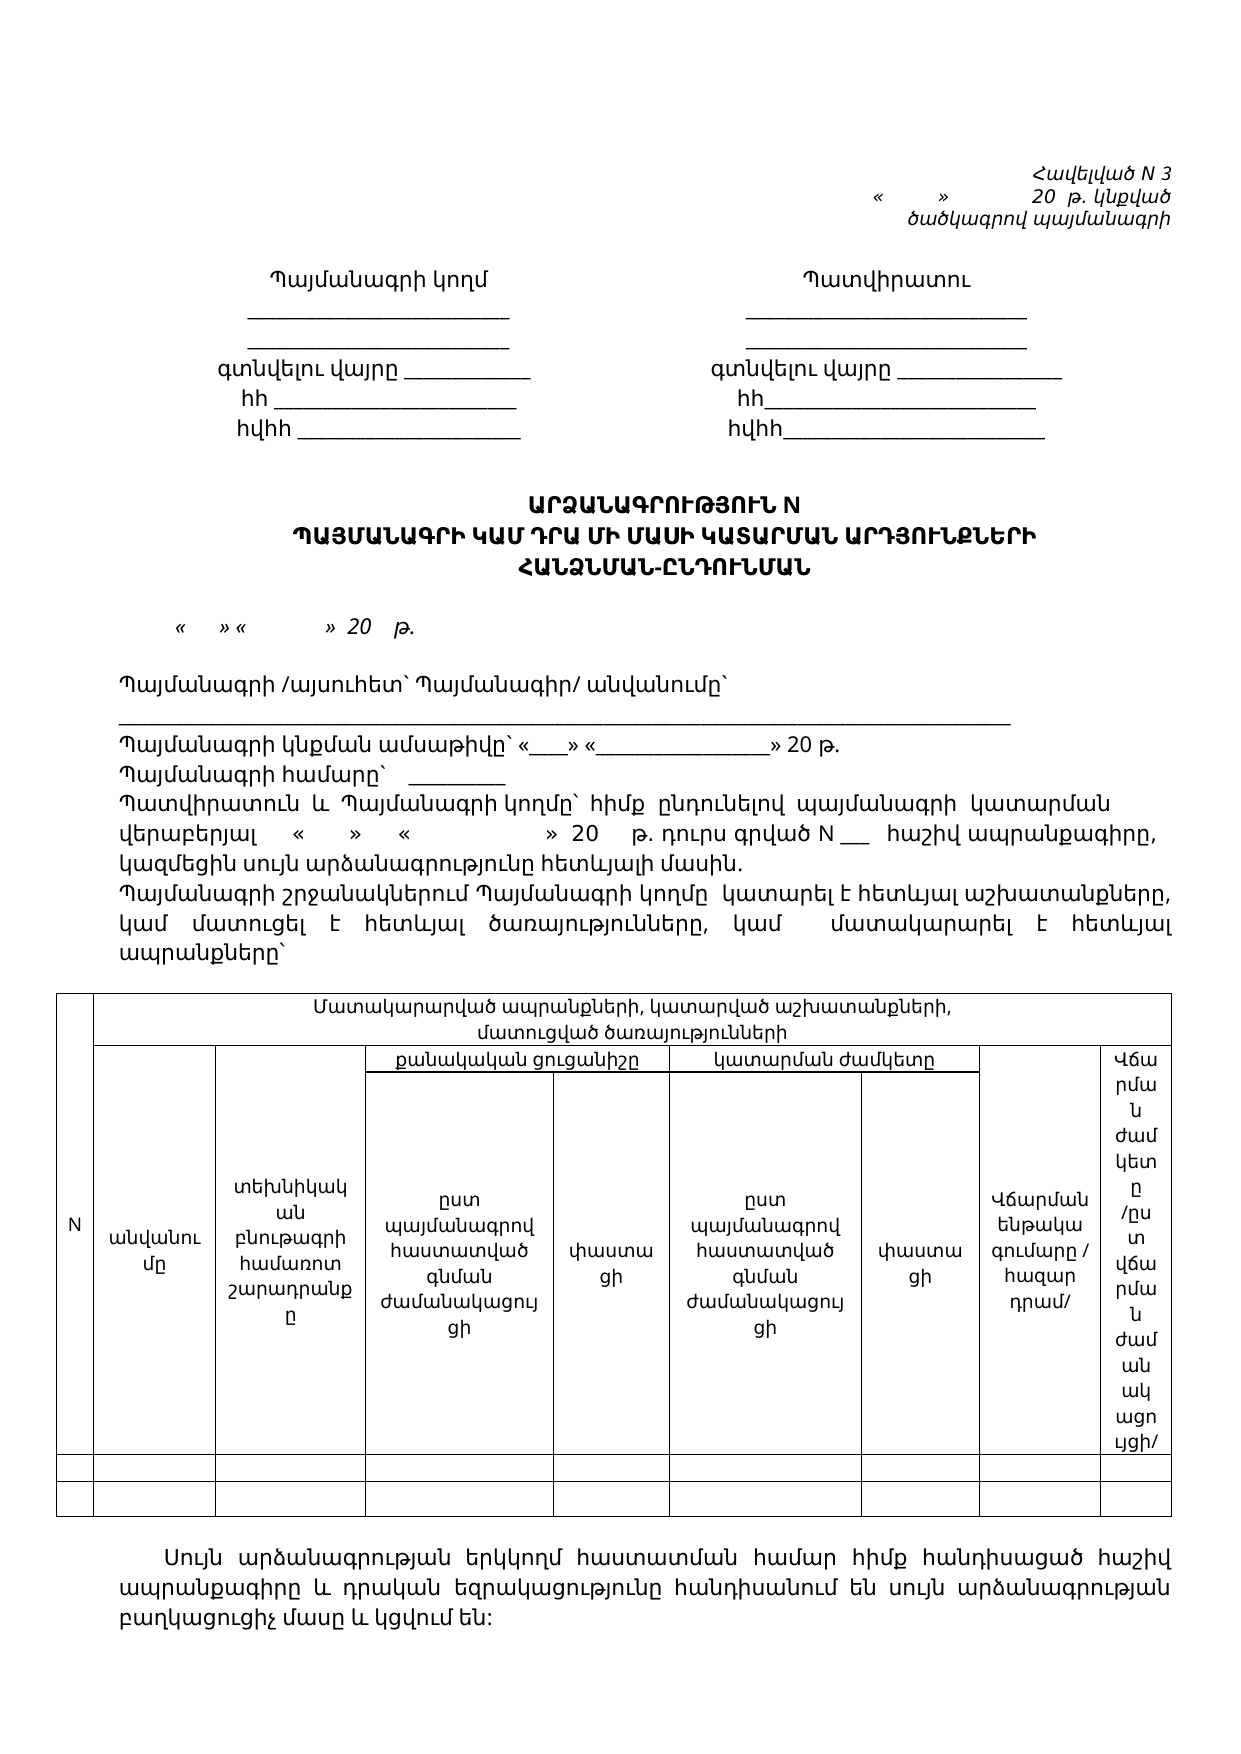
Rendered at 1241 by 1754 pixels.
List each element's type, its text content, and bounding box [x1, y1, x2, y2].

table_header N [57, 994, 93, 1454]
table_cell քանակական ցուցանիշը [366, 1046, 669, 1071]
table_cell [94, 1482, 215, 1516]
table_cell [862, 1455, 979, 1481]
table_cell [670, 1482, 861, 1516]
text « » « » 20 թ. [118, 611, 1171, 641]
text Պայմանագրի շրջանակներում Պայմանագրի կողմը կատարել է հետևյալ աշխատանքները, կամ մատուցել է հետևյալ ծառայությունները, կամ մատակարարել է հետևյալ ապրանքները՝ [118, 878, 1171, 967]
table_cell [57, 1482, 93, 1516]
table_cell [670, 1455, 861, 1481]
table_cell [216, 1482, 365, 1516]
table_cell [57, 1455, 93, 1481]
text ծածկագրով պայմանագրի [118, 208, 1171, 229]
table_cell [94, 1455, 215, 1481]
table_header Պատվիրատու _____________________________ _____________________________ գտնվելու վայրը _________________ հհ____________________________ հվհհ___________________________ [620, 264, 1153, 442]
table_cell [1101, 1455, 1171, 1481]
table_cell Վճարման ժամկետը /ըստ վճարման ժամանակացույցի/ [1101, 1046, 1171, 1454]
table_cell [366, 1455, 553, 1481]
table_cell փաստացի [554, 1073, 669, 1454]
table_header Պայմանագրի կողմ ___________________________ ___________________________ գտնվելու վայրը ______________ հհ _________________________ հվհհ _______________________ [137, 264, 620, 442]
text ԱՐՁԱՆԱԳՐՈՒԹՅՈՒՆ N [118, 489, 1171, 520]
text ՊԱՅՄԱՆԱԳՐԻ ԿԱՄ ԴՐԱ ՄԻ ՄԱՍԻ ԿԱՏԱՐՄԱՆ ԱՐԴՅՈՒՆՔՆԵՐԻ [118, 520, 1171, 551]
text ՀԱՆՁՆՄԱՆ-ԸՆԴՈՒՆՄԱՆ [118, 551, 1171, 583]
text « » 20 թ. կնքված [118, 186, 1171, 208]
text Հավելված N 3 [118, 160, 1171, 186]
table_cell կատարման ժամկետը [670, 1046, 979, 1071]
text Պայմանագրի /այսուհետ` Պայմանագիր/ անվանումը` ____________________________________________________________________________________________ [118, 669, 1171, 729]
table_cell [554, 1482, 669, 1516]
text Պայմանագրի կնքման ամսաթիվը` «____» «__________________» 20 թ. [118, 729, 1171, 759]
table_cell [862, 1482, 979, 1516]
table_cell ըստ պայմանագրով հաստատված գնման ժամանակացույցի [670, 1073, 861, 1454]
table_cell [980, 1482, 1100, 1516]
text Պատվիրատուն և Պայմանագրի կողմը՝ հիմք ընդունելով պայմանագրի կատարման վերաբերյալ « » « » 20 թ. դուրս գրված N ___ հաշիվ ապրանքագիրը, կազմեցին սույն արձանագրությունը հետևյալի մասին. [118, 788, 1171, 878]
table_header Մատակարարված ապրանքների, կատարված աշխատանքների, մատուցված ծառայությունների [94, 994, 1171, 1045]
table_cell անվանումը [94, 1046, 215, 1454]
table_cell տեխնիկական բնութագրի համառոտ շարադրանքը [216, 1046, 365, 1454]
text Սույն արձանագրության երկկողմ հաստատման համար հիմք հանդիսացած հաշիվ ապրանքագիրը և դրական եզրակացությունը հանդիսանում են սույն արձանագրության բաղկացուցիչ մասը և կցվում են: [118, 1542, 1171, 1631]
table_cell [554, 1455, 669, 1481]
text Պայմանագրի համարը` __________ [118, 759, 1171, 788]
table_cell [216, 1455, 365, 1481]
table_cell Վճարման ենթակա գումարը /հազար դրամ/ [980, 1046, 1100, 1454]
table_cell [366, 1482, 553, 1516]
table_cell [1101, 1482, 1171, 1516]
table_cell ըստ պայմանագրով հաստատված գնման ժամանակացույցի [366, 1073, 553, 1454]
table_cell փաստացի [862, 1073, 979, 1454]
table_cell [980, 1455, 1100, 1481]
